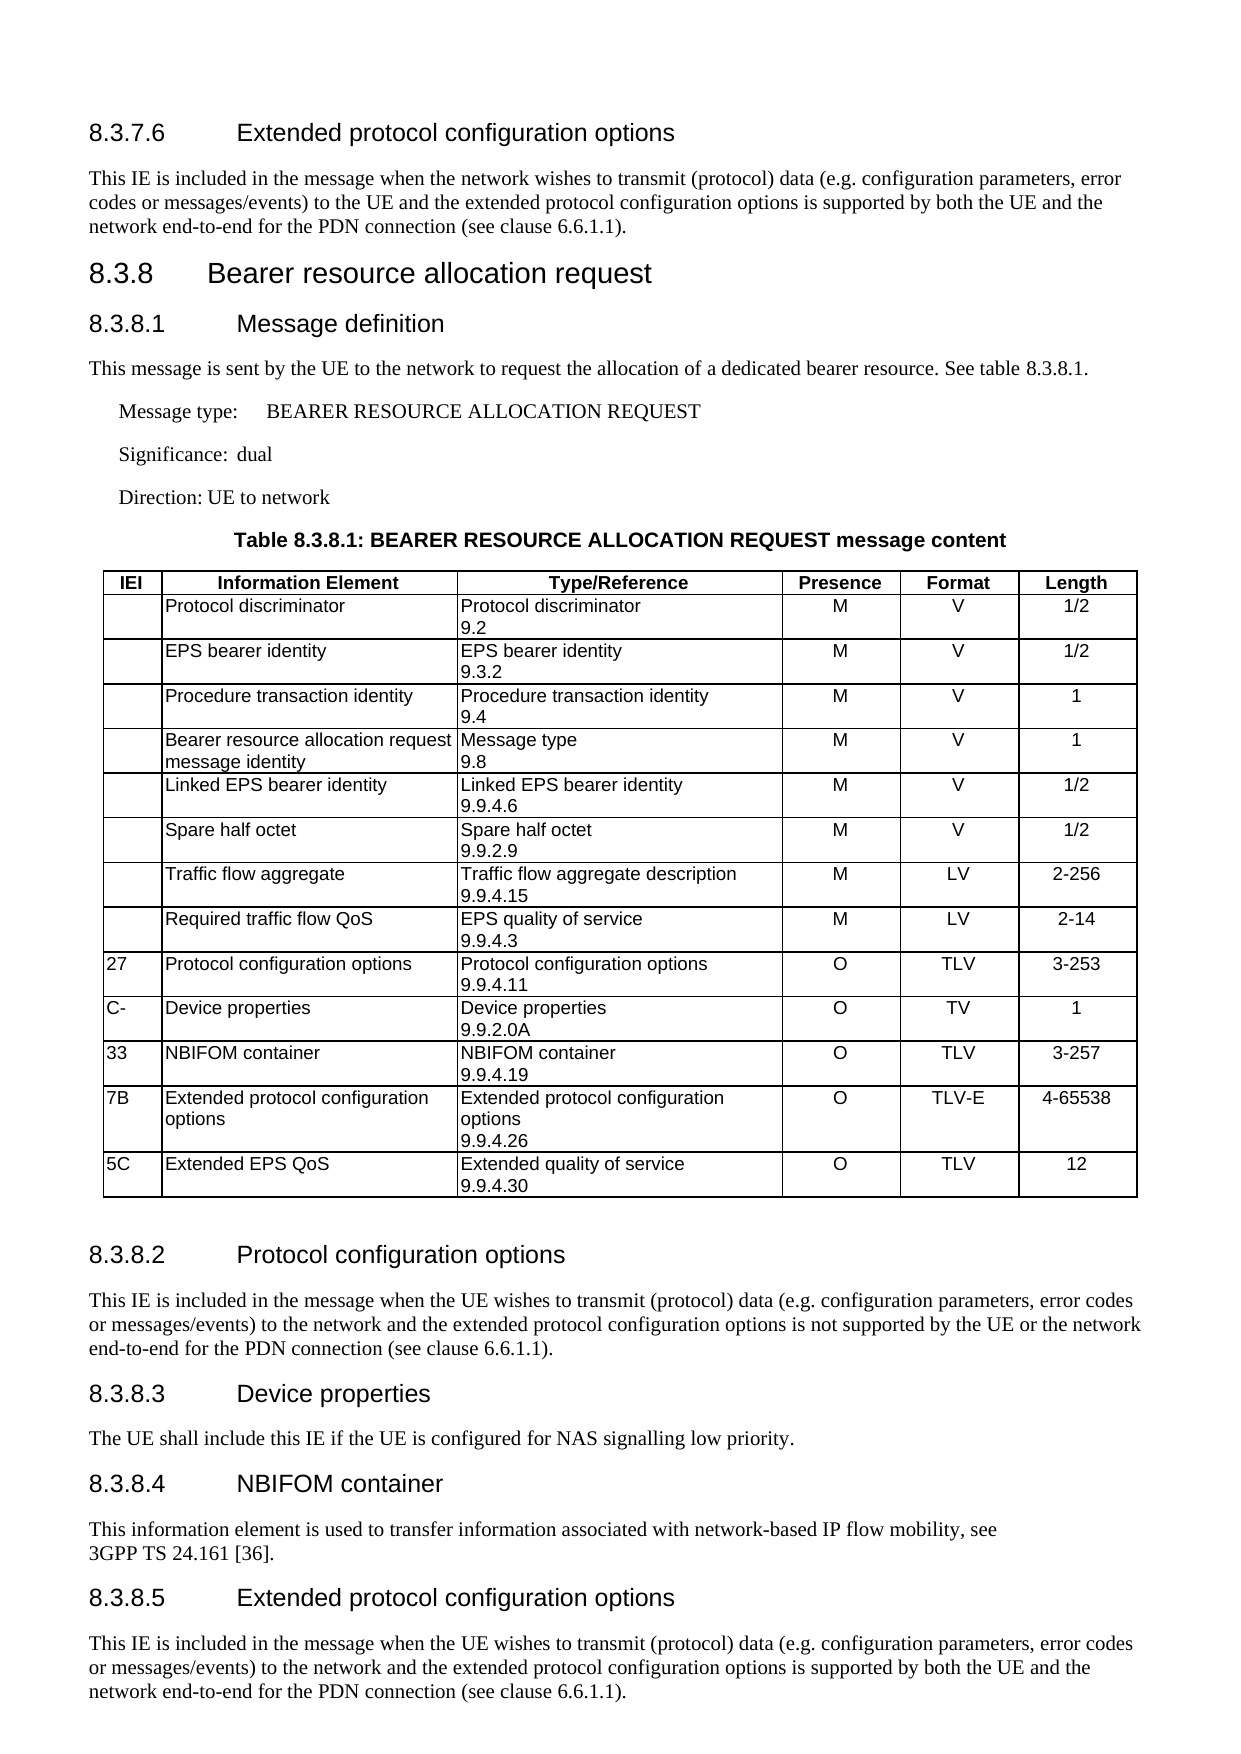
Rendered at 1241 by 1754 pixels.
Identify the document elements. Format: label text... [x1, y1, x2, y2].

text This IE is included in the message when the UE wishes to transmit (protocol) data (e.g. configuration parameters, error codes or messages/events) to the network and the extended protocol configuration options is supported by both the UE and the network end-to-end for the PDN connection (see clause 6.6.1.1). [89, 1631, 1152, 1703]
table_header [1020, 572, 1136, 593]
subtitle 8.3.8.3 Device properties [89, 1379, 1152, 1407]
subtitle 8.3.8.2 Protocol configuration options [89, 1240, 1152, 1269]
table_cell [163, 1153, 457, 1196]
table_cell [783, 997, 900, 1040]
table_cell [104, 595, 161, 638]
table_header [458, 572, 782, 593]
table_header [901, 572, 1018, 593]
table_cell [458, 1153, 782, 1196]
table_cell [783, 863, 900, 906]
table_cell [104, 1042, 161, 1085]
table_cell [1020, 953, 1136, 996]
text Significance: dual [118, 442, 1152, 466]
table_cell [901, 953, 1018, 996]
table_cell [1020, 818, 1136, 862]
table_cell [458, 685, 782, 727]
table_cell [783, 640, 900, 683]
text Table 8.3.8.1: BEARER RESOURCE ALLOCATION REQUEST message content [89, 528, 1152, 552]
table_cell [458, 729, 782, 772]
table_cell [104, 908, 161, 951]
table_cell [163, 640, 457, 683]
subtitle 8.3.8.5 Extended protocol configuration options [89, 1583, 1152, 1612]
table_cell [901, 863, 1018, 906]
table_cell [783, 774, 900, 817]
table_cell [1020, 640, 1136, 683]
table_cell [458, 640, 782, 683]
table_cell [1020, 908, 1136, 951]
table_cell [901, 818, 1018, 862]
text This IE is included in the message when the network wishes to transmit (protocol) data (e.g. configuration parameters, error codes or messages/events) to the UE and the extended protocol configuration options is supported by both the UE and the network end-to-end for the PDN connection (see clause 6.6.1.1). [89, 166, 1152, 238]
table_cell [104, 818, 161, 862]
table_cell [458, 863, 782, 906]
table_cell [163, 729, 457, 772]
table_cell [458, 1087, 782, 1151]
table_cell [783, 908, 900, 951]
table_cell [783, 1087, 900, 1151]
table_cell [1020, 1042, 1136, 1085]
text Direction: UE to network [118, 485, 1152, 509]
text This message is sent by the UE to the network to request the allocation of a dedicated bearer resource. See table 8.3.8.1. [89, 356, 1152, 380]
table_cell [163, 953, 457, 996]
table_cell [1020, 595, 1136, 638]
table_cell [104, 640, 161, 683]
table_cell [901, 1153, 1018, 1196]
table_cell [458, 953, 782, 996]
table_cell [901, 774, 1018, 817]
text Message type: BEARER RESOURCE ALLOCATION REQUEST [118, 399, 1152, 423]
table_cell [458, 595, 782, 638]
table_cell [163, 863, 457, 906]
text This information element is used to transfer information associated with network-based IP flow mobility, see 3GPP TS 24.161 [36]. [89, 1517, 1152, 1565]
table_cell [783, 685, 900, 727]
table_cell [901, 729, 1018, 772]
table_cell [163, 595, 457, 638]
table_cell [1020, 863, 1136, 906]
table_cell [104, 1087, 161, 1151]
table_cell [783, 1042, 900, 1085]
text The UE shall include this IE if the UE is configured for NAS signalling low priority. [89, 1426, 1152, 1450]
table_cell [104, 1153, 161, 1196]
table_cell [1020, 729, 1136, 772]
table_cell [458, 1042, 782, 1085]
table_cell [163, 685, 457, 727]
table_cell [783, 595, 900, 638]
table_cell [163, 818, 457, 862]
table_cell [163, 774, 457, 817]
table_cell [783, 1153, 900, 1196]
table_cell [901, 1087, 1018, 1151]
subtitle 8.3.8 Bearer resource allocation request [89, 257, 1152, 290]
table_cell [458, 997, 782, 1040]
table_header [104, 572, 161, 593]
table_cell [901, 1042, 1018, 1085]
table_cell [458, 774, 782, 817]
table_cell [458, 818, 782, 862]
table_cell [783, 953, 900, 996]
subtitle 8.3.8.4 NBIFOM container [89, 1469, 1152, 1498]
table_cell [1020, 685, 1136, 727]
text This IE is included in the message when the UE wishes to transmit (protocol) data (e.g. configuration parameters, error codes or messages/events) to the network and the extended protocol configuration options is not supported by the UE or the network end-to-end for the PDN connection (see clause 6.6.1.1). [89, 1288, 1152, 1360]
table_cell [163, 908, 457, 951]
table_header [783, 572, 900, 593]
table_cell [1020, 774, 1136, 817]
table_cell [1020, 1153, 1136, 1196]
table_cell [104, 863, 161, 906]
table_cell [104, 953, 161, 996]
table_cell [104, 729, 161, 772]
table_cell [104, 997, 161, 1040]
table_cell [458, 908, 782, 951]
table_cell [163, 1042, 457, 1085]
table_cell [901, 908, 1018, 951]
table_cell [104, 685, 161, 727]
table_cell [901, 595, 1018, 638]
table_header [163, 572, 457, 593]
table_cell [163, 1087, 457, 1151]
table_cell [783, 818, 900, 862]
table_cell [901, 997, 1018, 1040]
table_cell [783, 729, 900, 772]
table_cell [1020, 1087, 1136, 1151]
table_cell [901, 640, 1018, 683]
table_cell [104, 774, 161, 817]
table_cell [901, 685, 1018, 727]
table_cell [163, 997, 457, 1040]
subtitle 8.3.7.6 Extended protocol configuration options [89, 118, 1152, 147]
subtitle 8.3.8.1 Message definition [89, 309, 1152, 338]
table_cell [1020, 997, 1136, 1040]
